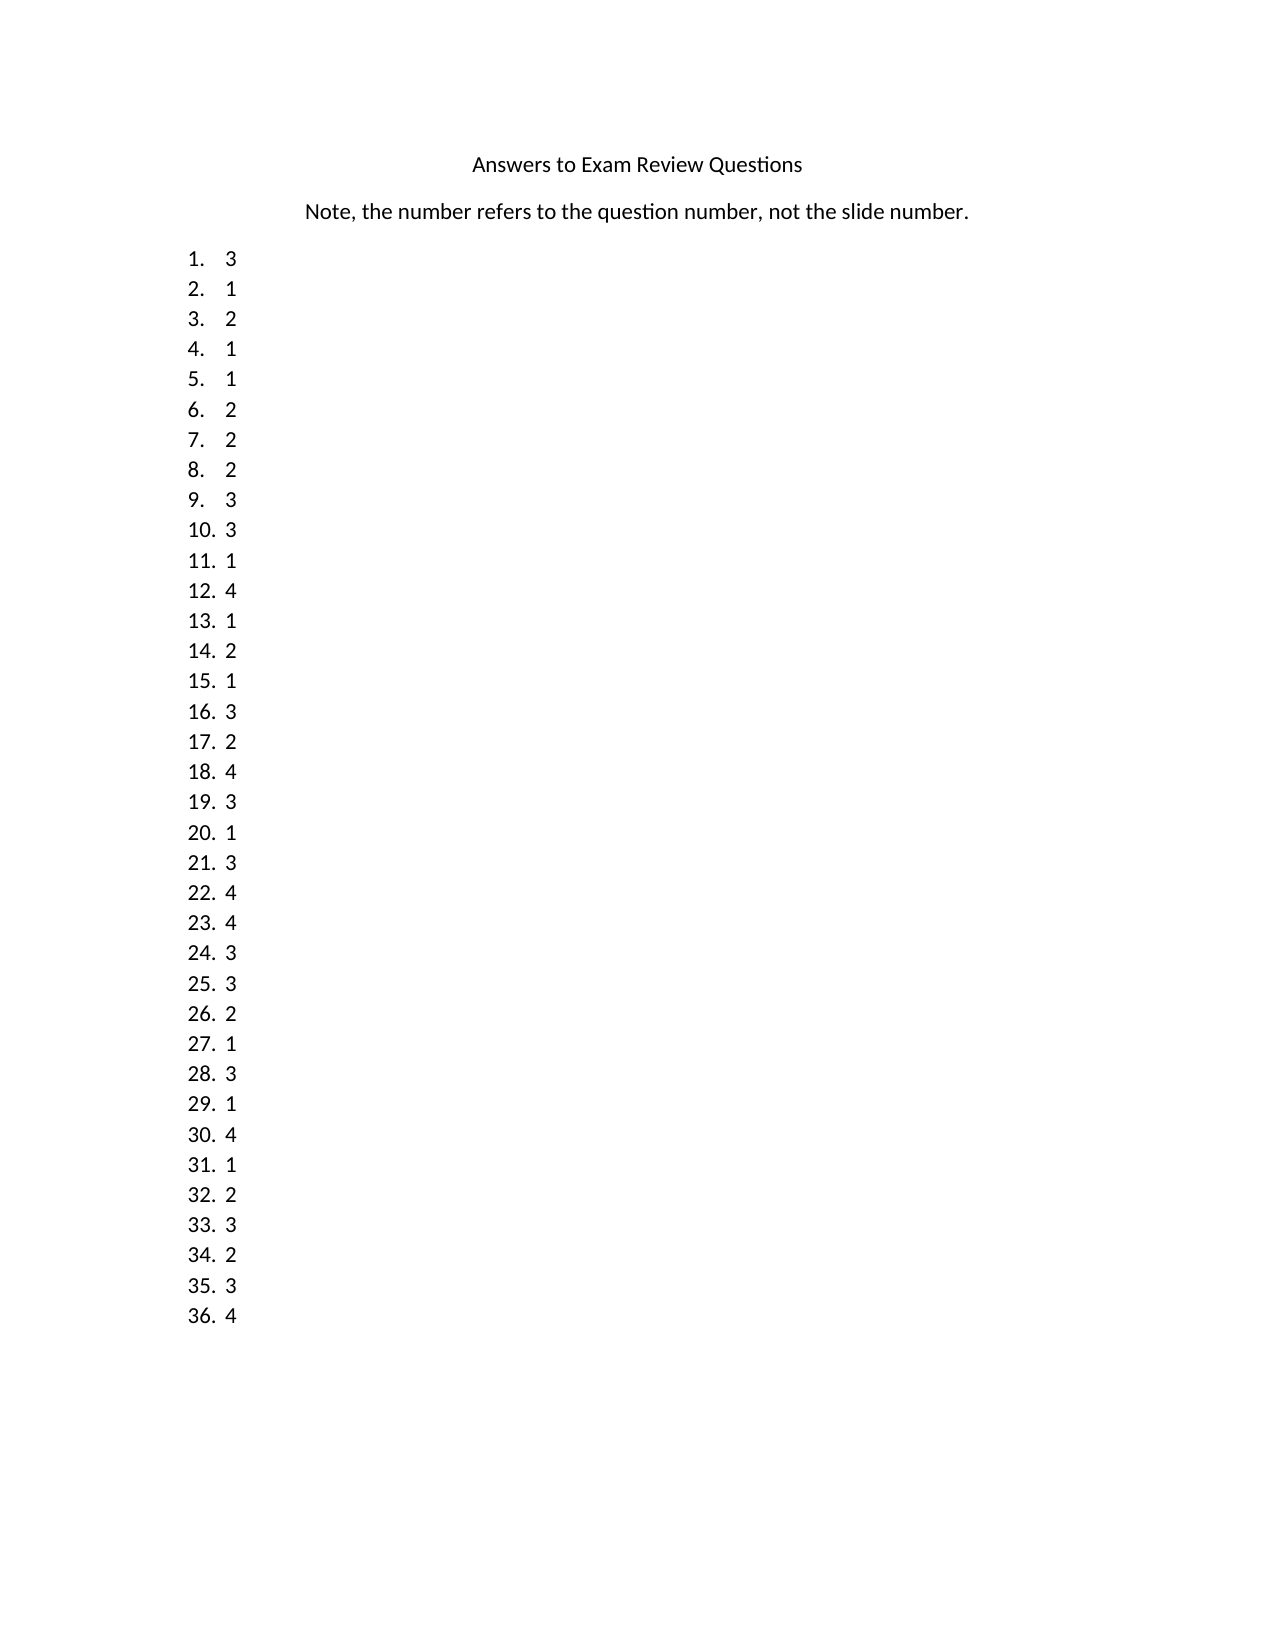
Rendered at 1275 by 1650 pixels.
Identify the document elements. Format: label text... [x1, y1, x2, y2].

list 2 [187, 999, 1125, 1027]
list 4 [187, 1120, 1125, 1148]
list 3 [187, 697, 1125, 725]
list 1 [187, 334, 1125, 362]
list 3 [187, 938, 1125, 967]
list 4 [187, 1301, 1125, 1329]
list 3 [187, 485, 1125, 513]
list 2 [187, 455, 1125, 483]
list 1 [187, 818, 1125, 846]
list 1 [187, 1029, 1125, 1057]
list 3 [187, 848, 1125, 876]
list 4 [187, 878, 1125, 906]
list 2 [187, 1180, 1125, 1208]
list 3 [187, 1059, 1125, 1087]
list 3 [187, 516, 1125, 544]
list 1 [187, 364, 1125, 393]
list 2 [187, 425, 1125, 453]
list 2 [187, 727, 1125, 755]
list 2 [187, 1241, 1125, 1269]
list 4 [187, 908, 1125, 936]
list 1 [187, 1089, 1125, 1118]
list 1 [187, 546, 1125, 574]
list 1 [187, 1150, 1125, 1178]
list 3 [187, 1210, 1125, 1238]
list 4 [187, 576, 1125, 604]
list 2 [187, 304, 1125, 332]
list 3 [187, 969, 1125, 997]
text Answers to Exam Review Questions [150, 150, 1125, 178]
text Note, the number refers to the question number, not the slide number. [150, 197, 1125, 225]
list 2 [187, 395, 1125, 423]
list 3 [187, 244, 1125, 272]
list 1 [187, 274, 1125, 302]
list 4 [187, 757, 1125, 785]
list 1 [187, 606, 1125, 634]
list 2 [187, 636, 1125, 664]
list 1 [187, 667, 1125, 695]
list 3 [187, 1271, 1125, 1299]
list 3 [187, 787, 1125, 816]
